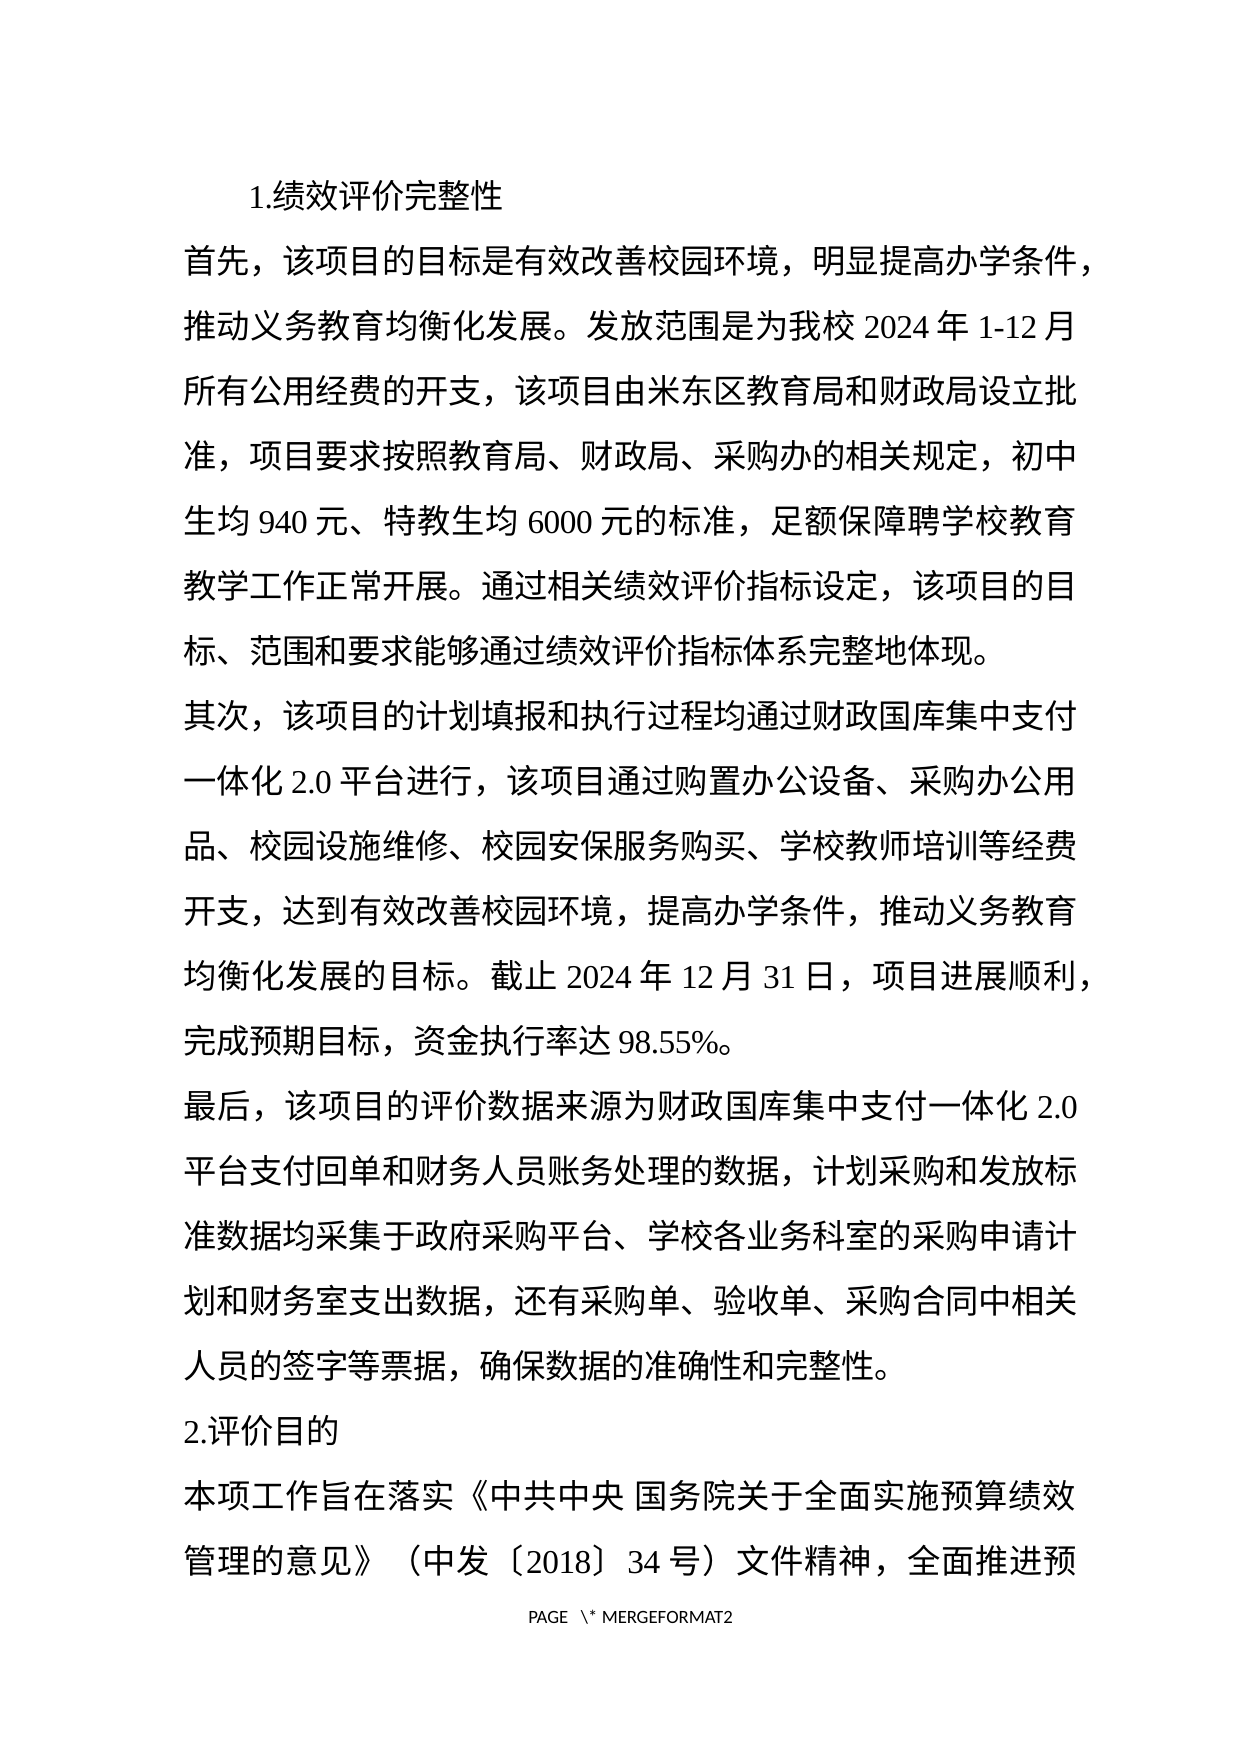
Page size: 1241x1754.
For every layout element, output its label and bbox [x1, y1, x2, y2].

text [183, 162, 1078, 1592]
